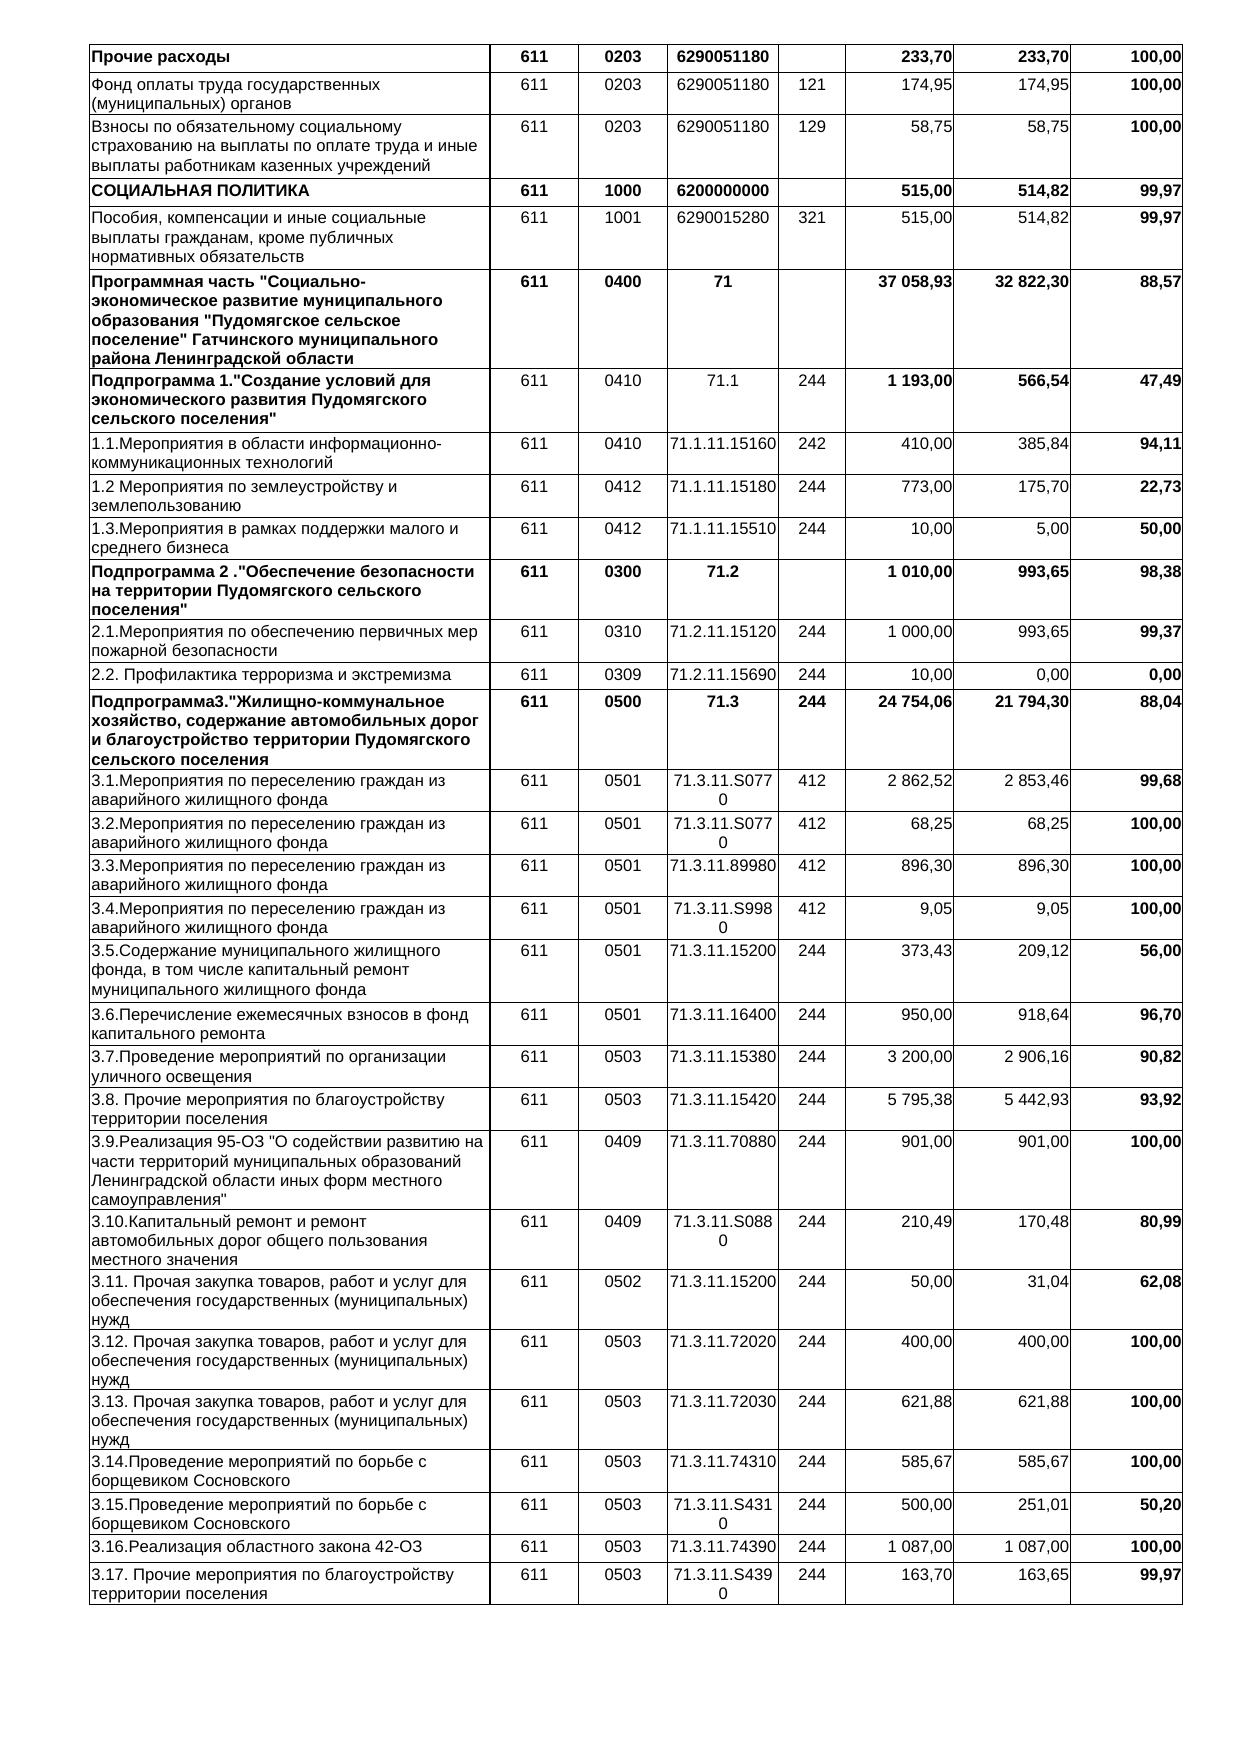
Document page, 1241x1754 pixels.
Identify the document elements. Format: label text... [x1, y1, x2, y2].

table_cell 209,12 [954, 940, 1070, 1002]
table_cell 174,95 [954, 73, 1070, 114]
table_cell 71.3.11.74390 [668, 1535, 778, 1562]
table_cell 100,00 [1071, 1450, 1182, 1492]
table_cell 244 [779, 475, 845, 517]
table_cell 3.6.Перечисление ежемесячных взносов в фонд капитального ремонта [90, 1003, 489, 1045]
table_cell 244 [779, 620, 845, 662]
table_cell 163,70 [846, 1563, 953, 1604]
table_cell 71.2.11.15120 [668, 620, 778, 662]
table_cell 31,04 [954, 1270, 1070, 1329]
table_cell 71.3.11.72030 [668, 1390, 778, 1449]
table_cell 611 [491, 433, 578, 474]
table_cell 412 [779, 770, 845, 811]
table_cell 1000 [579, 179, 667, 206]
table_cell 611 [491, 1330, 578, 1389]
table_cell 918,64 [954, 1003, 1070, 1045]
table_cell 1 087,00 [954, 1535, 1070, 1562]
table_cell 1 087,00 [846, 1535, 953, 1562]
table_cell 100,00 [1071, 1330, 1182, 1389]
table_cell 71.3.11.72020 [668, 1330, 778, 1389]
table_cell 950,00 [846, 1003, 953, 1045]
table_cell 566,54 [954, 369, 1070, 432]
table_cell 9,05 [846, 897, 953, 938]
table_cell 321 [779, 207, 845, 269]
table_cell 244 [779, 369, 845, 432]
table_cell 0501 [579, 812, 667, 853]
table_cell 2.1.Мероприятия по обеспечению первичных мер пожарной безопасности [90, 620, 489, 662]
table_cell 3.15.Проведение мероприятий по борьбе с борщевиком Сосновского [90, 1493, 489, 1534]
table_cell 0203 [579, 45, 667, 72]
table_cell 611 [491, 1003, 578, 1045]
table_cell 515,00 [846, 207, 953, 269]
table_cell 0503 [579, 1563, 667, 1604]
table_cell 71.1.11.15160 [668, 433, 778, 474]
table_cell 251,01 [954, 1493, 1070, 1534]
table_cell 3 200,00 [846, 1046, 953, 1087]
table_cell 80,99 [1071, 1210, 1182, 1269]
table_cell 244 [779, 1088, 845, 1130]
table_cell 129 [779, 115, 845, 178]
table_cell 611 [491, 179, 578, 206]
table_cell 244 [779, 690, 845, 768]
table_cell 0412 [579, 518, 667, 559]
table_cell 0503 [579, 1390, 667, 1449]
table_cell 3.9.Реализация 95-ОЗ "О содействии развитию на части территорий муниципальных образований Ленинградской области иных форм местного самоуправления" [90, 1131, 489, 1209]
table_cell Пособия, компенсации и иные социальные выплаты гражданам, кроме публичных нормативных обязательств [90, 207, 489, 269]
table_cell 611 [491, 1210, 578, 1269]
table_cell 6290051180 [668, 73, 778, 114]
table_cell 1 000,00 [846, 620, 953, 662]
table_cell 244 [779, 1535, 845, 1562]
table_cell 0503 [579, 1535, 667, 1562]
table_cell 50,20 [1071, 1493, 1182, 1534]
table_cell Программная часть "Социально-экономическое развитие муниципального образования "Пудомягское сельское поселение" Гатчинского муниципального района Ленинградской области [90, 270, 489, 368]
table_cell 611 [491, 475, 578, 517]
table_cell 611 [491, 1046, 578, 1087]
table_cell 3.16.Реализация областного закона 42-ОЗ [90, 1535, 489, 1562]
table_cell 3.7.Проведение мероприятий по организации уличного освещения [90, 1046, 489, 1087]
table_cell 901,00 [846, 1131, 953, 1209]
table_cell 901,00 [954, 1131, 1070, 1209]
table_cell 71.3 [668, 690, 778, 768]
table_cell 1 193,00 [846, 369, 953, 432]
table_cell 611 [491, 1390, 578, 1449]
table_cell 37 058,93 [846, 270, 953, 368]
table_cell Взносы по обязательному социальному страхованию на выплаты по оплате труда и иные выплаты работникам казенных учреждений [90, 115, 489, 178]
table_cell 0501 [579, 1003, 667, 1045]
table_cell 1.1.Мероприятия в области информационно-коммуникационных технологий [90, 433, 489, 474]
table_cell 71.3.11.70880 [668, 1131, 778, 1209]
table_cell 170,48 [954, 1210, 1070, 1269]
table_cell 5,00 [954, 518, 1070, 559]
table_cell 58,75 [954, 115, 1070, 178]
table_cell 0503 [579, 1046, 667, 1087]
table_cell 0203 [579, 115, 667, 178]
table_cell 0503 [579, 1450, 667, 1492]
table_cell 611 [491, 73, 578, 114]
table_cell 90,82 [1071, 1046, 1182, 1087]
table_cell 99,97 [1071, 207, 1182, 269]
table_cell 896,30 [954, 855, 1070, 896]
table_cell 585,67 [954, 1450, 1070, 1492]
table_cell 896,30 [846, 855, 953, 896]
table_cell 3.11. Прочая закупка товаров, работ и услуг для обеспечения государственных (муниципальных) нужд [90, 1270, 489, 1329]
table_cell 98,38 [1071, 560, 1182, 619]
table_cell 93,92 [1071, 1088, 1182, 1130]
table_cell 611 [491, 207, 578, 269]
table_cell 88,04 [1071, 690, 1182, 768]
table_cell 50,00 [1071, 518, 1182, 559]
table_cell 0309 [579, 663, 667, 689]
table_cell 100,00 [1071, 897, 1182, 938]
table_cell 71.3.11.15420 [668, 1088, 778, 1130]
table_cell 611 [491, 1535, 578, 1562]
table_cell 0502 [579, 1270, 667, 1329]
table_cell 175,70 [954, 475, 1070, 517]
table_cell 71.2 [668, 560, 778, 619]
table_cell 100,00 [1071, 1390, 1182, 1449]
table_cell 32 822,30 [954, 270, 1070, 368]
table_cell 611 [491, 115, 578, 178]
table_cell 163,65 [954, 1563, 1070, 1604]
table_cell 100,00 [1071, 1131, 1182, 1209]
table_cell 773,00 [846, 475, 953, 517]
table_cell СОЦИАЛЬНАЯ ПОЛИТИКА [90, 179, 489, 206]
table_cell 611 [491, 812, 578, 853]
table_cell 611 [491, 1563, 578, 1604]
table_cell 100,00 [1071, 812, 1182, 853]
table_cell 58,75 [846, 115, 953, 178]
table_cell 611 [491, 560, 578, 619]
table_cell 0410 [579, 369, 667, 432]
table_cell 121 [779, 73, 845, 114]
table_cell 71 [668, 270, 778, 368]
table_cell 3.4.Мероприятия по переселению граждан из аварийного жилищного фонда [90, 897, 489, 938]
table_cell 0410 [579, 433, 667, 474]
table_cell 0501 [579, 940, 667, 1002]
table_cell 244 [779, 518, 845, 559]
table_cell Подпрограмма 2 ."Обеспечение безопасности на территории Пудомягского сельского поселения" [90, 560, 489, 619]
table_cell 0,00 [954, 663, 1070, 689]
table_cell 611 [491, 663, 578, 689]
table_cell 22,73 [1071, 475, 1182, 517]
table_cell 71.1.11.15180 [668, 475, 778, 517]
table_cell 514,82 [954, 207, 1070, 269]
table_cell 244 [779, 1046, 845, 1087]
table_cell 244 [779, 1131, 845, 1209]
table_cell Фонд оплаты труда государственных (муниципальных) органов [90, 73, 489, 114]
table_cell 5 442,93 [954, 1088, 1070, 1130]
table_cell 1001 [579, 207, 667, 269]
table_cell [779, 45, 845, 72]
table_cell 0503 [579, 1330, 667, 1389]
table_cell 6200000000 [668, 179, 778, 206]
table_cell 9,05 [954, 897, 1070, 938]
table_cell 385,84 [954, 433, 1070, 474]
table_cell 3.2.Мероприятия по переселению граждан из аварийного жилищного фонда [90, 812, 489, 853]
table_cell 621,88 [954, 1390, 1070, 1449]
table_cell 71.3.11.S4310 [668, 1493, 778, 1534]
table_cell 2 906,16 [954, 1046, 1070, 1087]
table_cell 993,65 [954, 560, 1070, 619]
table_cell 174,95 [846, 73, 953, 114]
table_cell 24 754,06 [846, 690, 953, 768]
table_cell [779, 179, 845, 206]
table_cell 6290015280 [668, 207, 778, 269]
table_cell 0412 [579, 475, 667, 517]
table_cell 244 [779, 1563, 845, 1604]
table_cell 0501 [579, 897, 667, 938]
table_cell 611 [491, 45, 578, 72]
table_cell 100,00 [1071, 1535, 1182, 1562]
table_cell 71.3.11.89980 [668, 855, 778, 896]
table_cell 88,57 [1071, 270, 1182, 368]
table_cell 62,08 [1071, 1270, 1182, 1329]
table_cell 0501 [579, 770, 667, 811]
table_cell 244 [779, 940, 845, 1002]
table_cell [779, 560, 845, 619]
table_cell 0503 [579, 1493, 667, 1534]
table_cell 0409 [579, 1210, 667, 1269]
table_cell 100,00 [1071, 855, 1182, 896]
table_cell 514,82 [954, 179, 1070, 206]
table_cell 71.2.11.15690 [668, 663, 778, 689]
table_cell 210,49 [846, 1210, 953, 1269]
table_cell 0,00 [1071, 663, 1182, 689]
table_cell 244 [779, 1390, 845, 1449]
table_cell 50,00 [846, 1270, 953, 1329]
table_cell 3.5.Содержание муниципального жилищного фонда, в том числе капитальный ремонт муниципального жилищного фонда [90, 940, 489, 1002]
table_cell 71.3.11.15200 [668, 940, 778, 1002]
table_cell 6290051180 [668, 45, 778, 72]
table_cell 244 [779, 1270, 845, 1329]
table_cell 611 [491, 855, 578, 896]
table_cell 611 [491, 690, 578, 768]
table_cell 611 [491, 1270, 578, 1329]
table_cell 47,49 [1071, 369, 1182, 432]
table_cell 611 [491, 1088, 578, 1130]
table_cell 71.1.11.15510 [668, 518, 778, 559]
table_cell 244 [779, 1330, 845, 1389]
table_cell 2.2. Профилактика терроризма и экстремизма [90, 663, 489, 689]
table_cell 71.3.11.S0770 [668, 812, 778, 853]
table_cell 585,67 [846, 1450, 953, 1492]
table_cell 0300 [579, 560, 667, 619]
table_cell 56,00 [1071, 940, 1182, 1002]
table_cell 3.1.Мероприятия по переселению граждан из аварийного жилищного фонда [90, 770, 489, 811]
table_cell 71.3.11.S9980 [668, 897, 778, 938]
table_cell 233,70 [954, 45, 1070, 72]
table_cell 244 [779, 1493, 845, 1534]
table_cell 3.13. Прочая закупка товаров, работ и услуг для обеспечения государственных (муниципальных) нужд [90, 1390, 489, 1449]
table_cell 993,65 [954, 620, 1070, 662]
table_cell 1.3.Мероприятия в рамках поддержки малого и среднего бизнеса [90, 518, 489, 559]
table_cell 611 [491, 369, 578, 432]
table_cell 611 [491, 1450, 578, 1492]
table_cell 3.17. Прочие мероприятия по благоустройству территории поселения [90, 1563, 489, 1604]
table_cell 3.8. Прочие мероприятия по благоустройству территории поселения [90, 1088, 489, 1130]
table_cell 400,00 [846, 1330, 953, 1389]
table_cell 0500 [579, 690, 667, 768]
table_cell 10,00 [846, 518, 953, 559]
table_cell 6290051180 [668, 115, 778, 178]
table_cell 373,43 [846, 940, 953, 1002]
table_cell 5 795,38 [846, 1088, 953, 1130]
table_cell 68,25 [954, 812, 1070, 853]
table_cell 100,00 [1071, 73, 1182, 114]
table_cell 71.1 [668, 369, 778, 432]
table_cell 410,00 [846, 433, 953, 474]
table_cell 0501 [579, 855, 667, 896]
table_cell 71.3.11.15200 [668, 1270, 778, 1329]
table_cell 0400 [579, 270, 667, 368]
table_cell 611 [491, 270, 578, 368]
table_cell 2 862,52 [846, 770, 953, 811]
table_cell 611 [491, 940, 578, 1002]
table_cell 0503 [579, 1088, 667, 1130]
table_cell 0203 [579, 73, 667, 114]
table_cell 1.2 Мероприятия по землеустройству и землепользованию [90, 475, 489, 517]
table_cell 400,00 [954, 1330, 1070, 1389]
table_cell 611 [491, 1131, 578, 1209]
table_cell 500,00 [846, 1493, 953, 1534]
table_cell 412 [779, 897, 845, 938]
table_cell 21 794,30 [954, 690, 1070, 768]
table_cell 611 [491, 1493, 578, 1534]
table_cell 99,37 [1071, 620, 1182, 662]
table_cell 71.3.11.74310 [668, 1450, 778, 1492]
table_cell 1 010,00 [846, 560, 953, 619]
table_cell 611 [491, 518, 578, 559]
table_cell 71.3.11.16400 [668, 1003, 778, 1045]
table_cell 244 [779, 1003, 845, 1045]
table_cell 3.14.Проведение мероприятий по борьбе с борщевиком Сосновского [90, 1450, 489, 1492]
table_cell 71.3.11.S0770 [668, 770, 778, 811]
table_cell 3.10.Капитальный ремонт и ремонт автомобильных дорог общего пользования местного значения [90, 1210, 489, 1269]
table_cell Подпрограмма 1."Создание условий для экономического развития Пудомягского сельского поселения" [90, 369, 489, 432]
table_cell 611 [491, 897, 578, 938]
table_cell 71.3.11.15380 [668, 1046, 778, 1087]
table_cell 68,25 [846, 812, 953, 853]
table_cell 94,11 [1071, 433, 1182, 474]
table_cell 611 [491, 620, 578, 662]
table_cell 244 [779, 1210, 845, 1269]
table_cell 10,00 [846, 663, 953, 689]
table_cell 3.12. Прочая закупка товаров, работ и услуг для обеспечения государственных (муниципальных) нужд [90, 1330, 489, 1389]
table_cell 99,97 [1071, 179, 1182, 206]
table_cell 0409 [579, 1131, 667, 1209]
table_cell 621,88 [846, 1390, 953, 1449]
table_cell 71.3.11.S0880 [668, 1210, 778, 1269]
table_cell 99,97 [1071, 1563, 1182, 1604]
table_cell 244 [779, 663, 845, 689]
table_cell 611 [491, 770, 578, 811]
table_cell 515,00 [846, 179, 953, 206]
table_cell 99,68 [1071, 770, 1182, 811]
table_cell 412 [779, 855, 845, 896]
table_cell 96,70 [1071, 1003, 1182, 1045]
table_cell 100,00 [1071, 115, 1182, 178]
table_cell [779, 270, 845, 368]
table_cell 242 [779, 433, 845, 474]
table_cell 233,70 [846, 45, 953, 72]
table_cell 71.3.11.S4390 [668, 1563, 778, 1604]
table_cell 412 [779, 812, 845, 853]
table_cell 0310 [579, 620, 667, 662]
table_cell Прочие расходы [90, 45, 489, 72]
table_cell 2 853,46 [954, 770, 1070, 811]
table_cell 100,00 [1071, 45, 1182, 72]
table_cell 3.3.Мероприятия по переселению граждан из аварийного жилищного фонда [90, 855, 489, 896]
table_cell 244 [779, 1450, 845, 1492]
table_cell Подпрограмма3."Жилищно-коммунальное хозяйство, содержание автомобильных дорог и благоустройство территории Пудомягского сельского поселения [90, 690, 489, 768]
